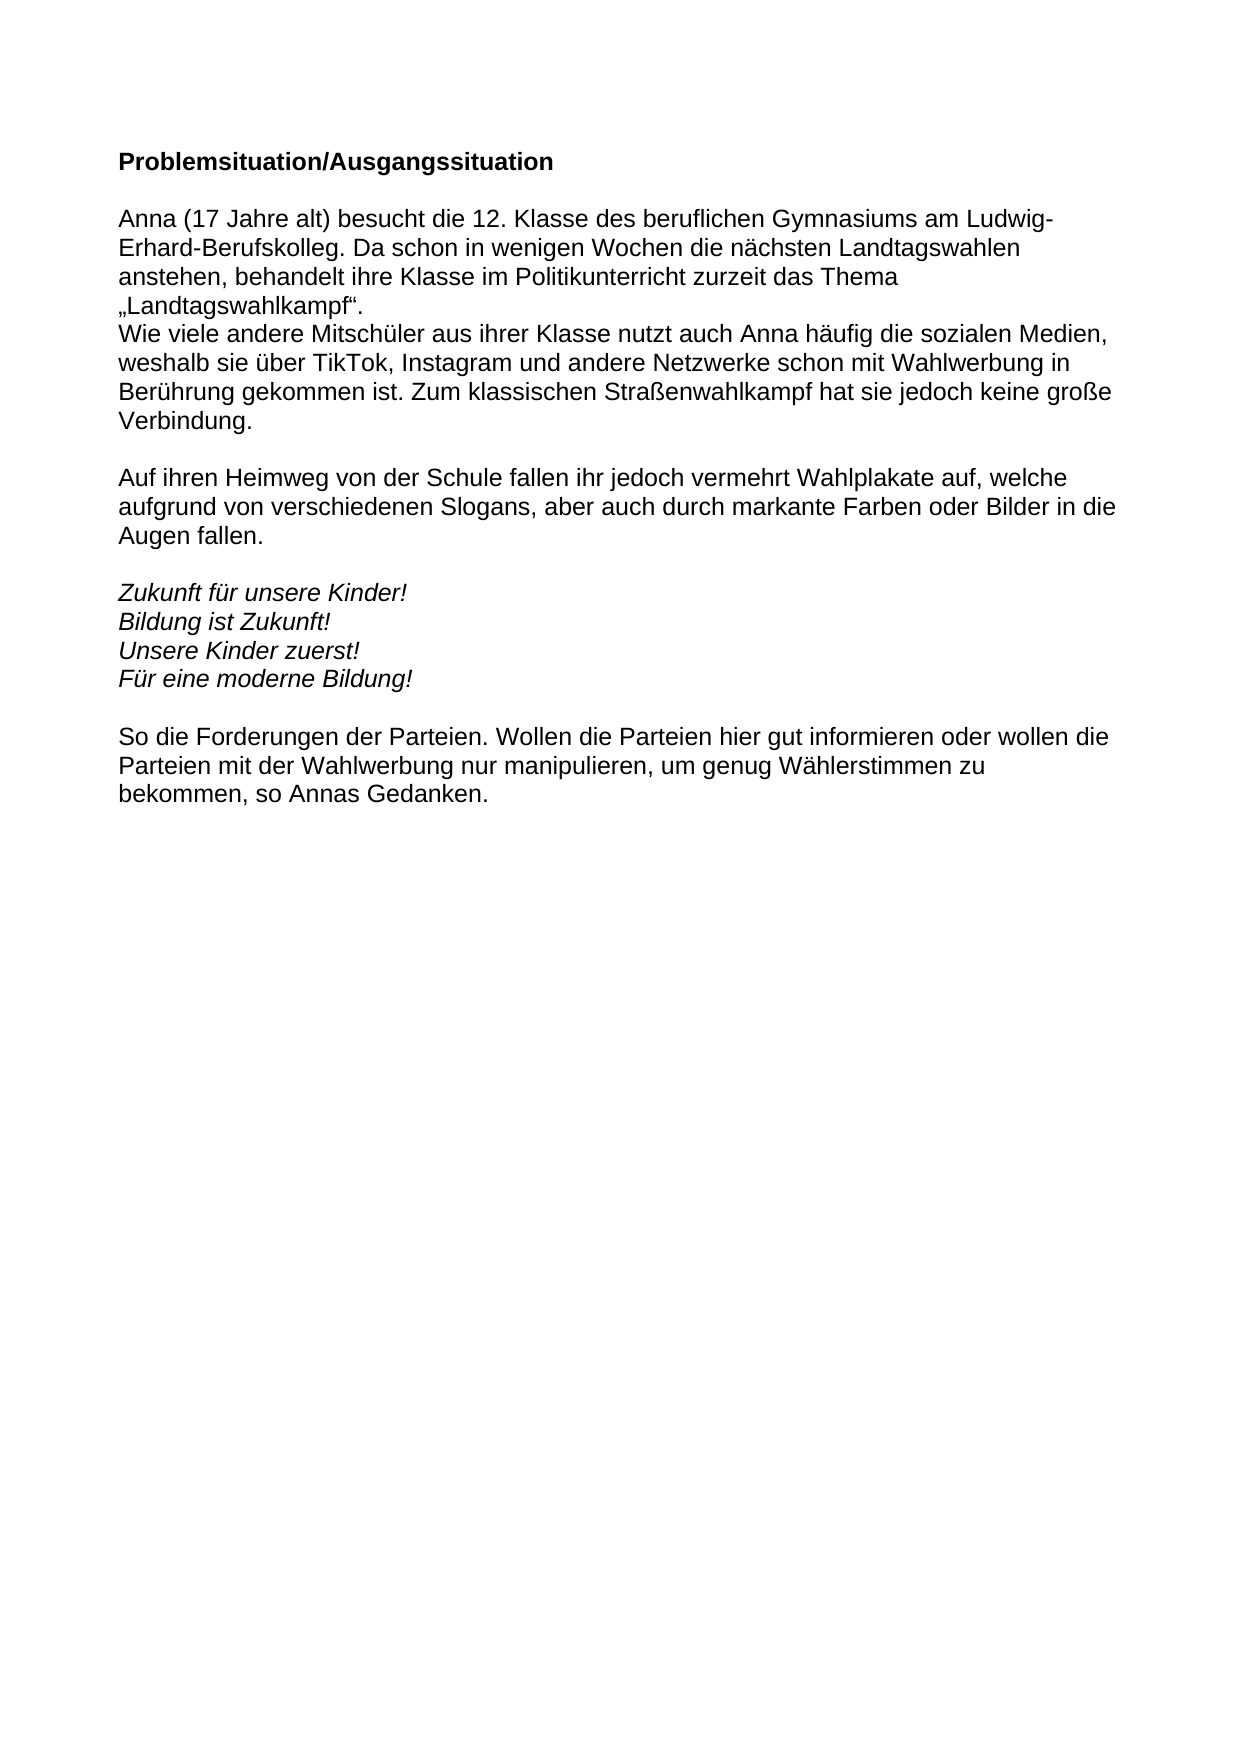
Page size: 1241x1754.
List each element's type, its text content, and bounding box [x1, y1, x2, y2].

text Unsere Kinder zuerst! [118, 636, 1122, 664]
text Auf ihren Heimweg von der Schule fallen ihr jedoch vermehrt Wahlplakate auf, welche aufgrund von verschiedenen Slogans, aber auch durch markante Farben oder Bilder in die Augen fallen. [118, 463, 1122, 549]
text Bildung ist Zukunft! [118, 607, 1122, 636]
text Wie viele andere Mitschüler aus ihrer Klasse nutzt auch Anna häufig die sozialen Medien, weshalb sie über TikTok, Instagram und andere Netzwerke schon mit Wahlwerbung in Berührung gekommen ist. Zum klassischen Straßenwahlkampf hat sie jedoch keine große Verbindung. [118, 319, 1122, 434]
text So die Forderungen der Parteien. Wollen die Parteien hier gut informieren oder wollen die Parteien mit der Wahlwerbung nur manipulieren, um genug Wählerstimmen zu bekommen, so Annas Gedanken. [118, 722, 1122, 808]
text Für eine moderne Bildung! [118, 664, 1122, 693]
text Problemsituation/Ausgangssituation [118, 147, 1122, 176]
text Anna (17 Jahre alt) besucht die 12. Klasse des beruflichen Gymnasiums am Ludwig-Erhard-Berufskolleg. Da schon in wenigen Wochen die nächsten Landtagswahlen anstehen, behandelt ihre Klasse im Politikunterricht zurzeit das Thema „Landtagswahlkampf“. [118, 204, 1122, 319]
text Zukunft für unsere Kinder! [118, 578, 1122, 607]
